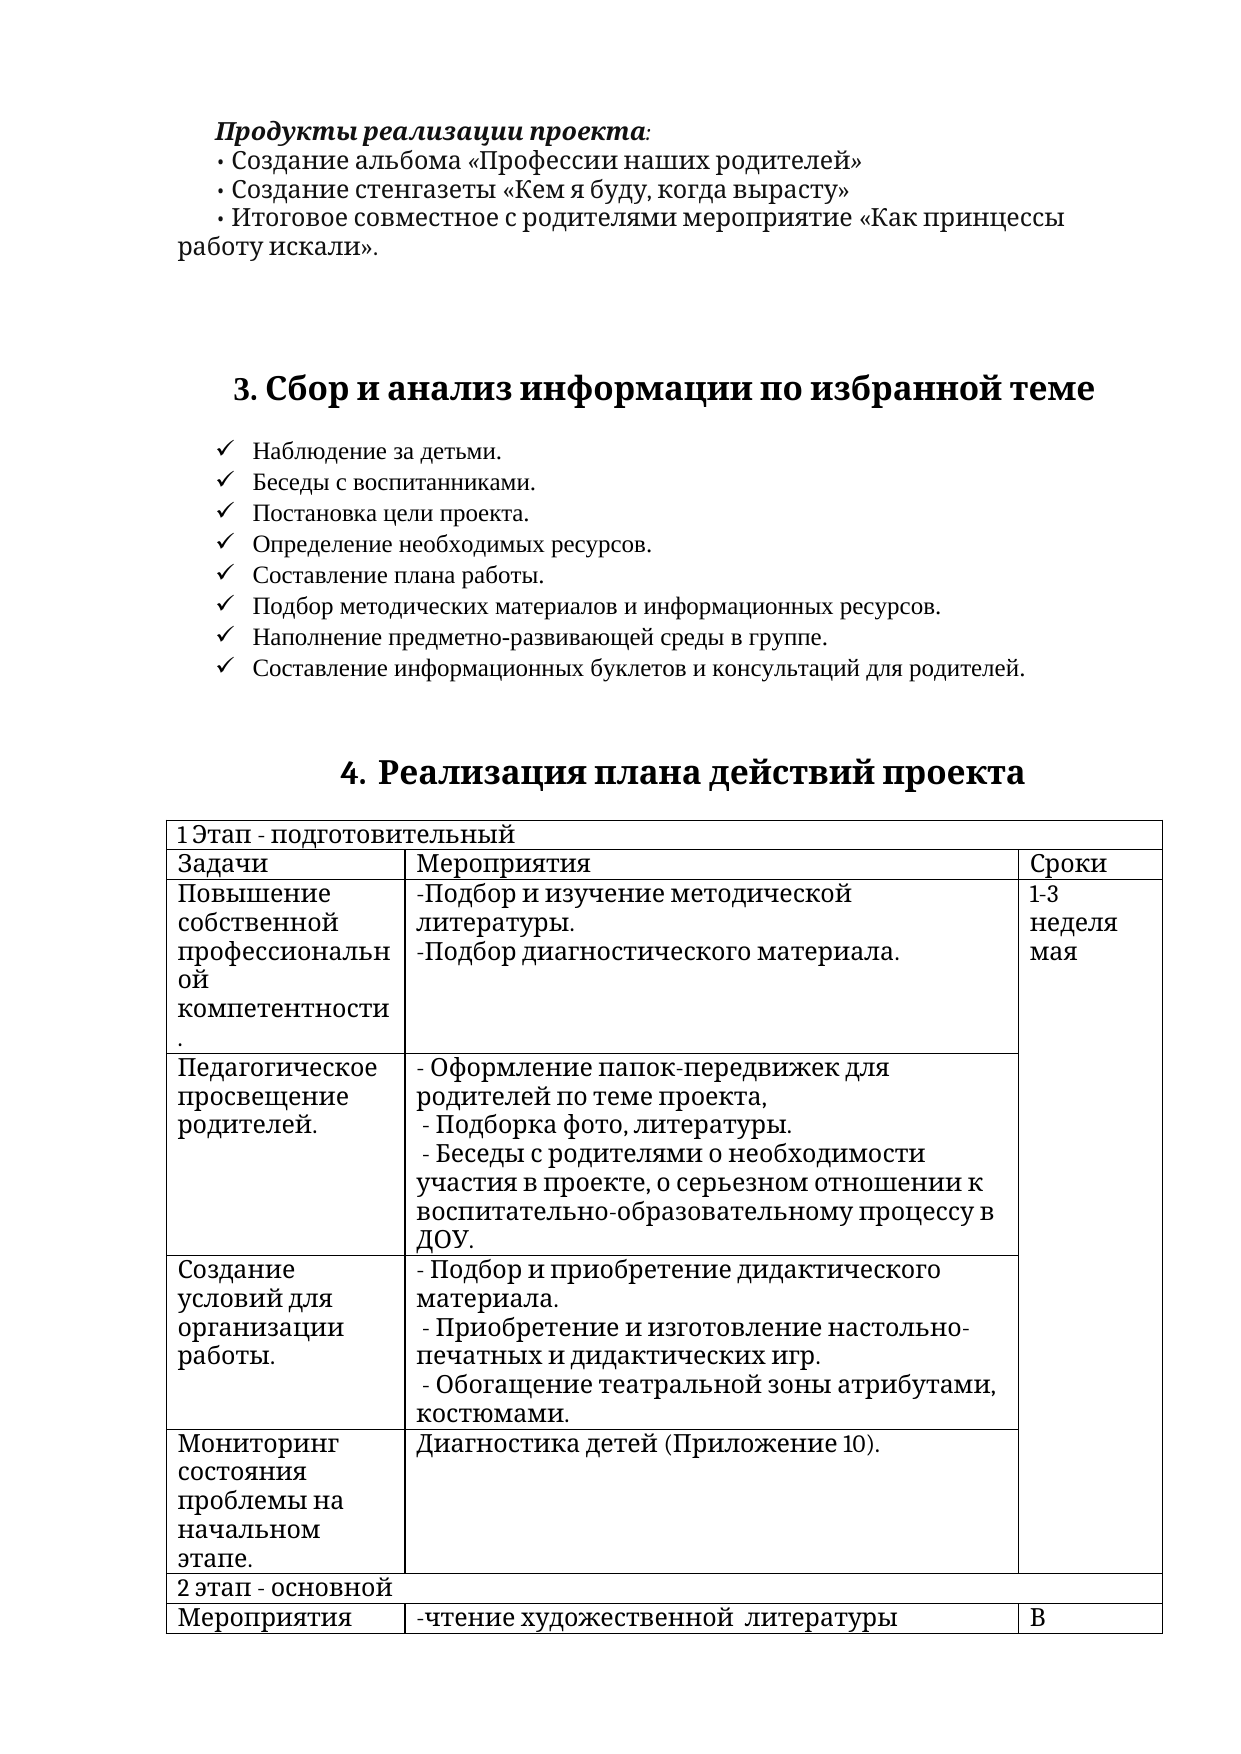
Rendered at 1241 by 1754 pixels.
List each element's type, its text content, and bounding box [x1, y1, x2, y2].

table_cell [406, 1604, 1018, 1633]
table_cell Мониторинг состояния проблемы на начальном этапе. [167, 1430, 404, 1573]
table_cell - Оформление папок-передвижек для родителей по теме проекта, - Подборка фото, литературы. - Беседы с родителями о необходимости участия в проекте, о серьезном отношении к воспитательно-образовательному процессу в ДОУ. [406, 1054, 1018, 1255]
table_cell -Подбор и изучение методической литературы. -Подбор диагностического материала. [406, 880, 1018, 1053]
table_cell 1-3 неделя мая [1019, 880, 1162, 1573]
list Беседы с воспитанниками. [215, 467, 1152, 496]
table_cell Задачи [167, 850, 404, 879]
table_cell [167, 1604, 404, 1633]
table_cell Диагностика детей (Приложение 10). [406, 1430, 1018, 1573]
list Составление информационных буклетов и консультаций для родителей. [215, 653, 1152, 682]
table_cell Мероприятия [406, 850, 1018, 879]
table_header 1 Этап - подготовительный [167, 821, 1162, 849]
text • Создание альбома «Профессии наших родителей» [177, 147, 1152, 176]
table_cell Создание условий для организации работы. [167, 1256, 404, 1428]
text Продукты реализации проекта: [177, 118, 1152, 147]
list Наполнение предметно-развивающей среды в группе. [215, 622, 1152, 651]
table_cell Повышение собственной профессиональной компетентности. [167, 880, 404, 1053]
text • Создание стенгазеты «Кем я буду, когда вырасту» [177, 176, 1152, 204]
text 3. Сбор и анализ информации по избранной теме [177, 369, 1152, 409]
list Наблюдение за детьми. [215, 436, 1152, 464]
table_cell Сроки [1019, 850, 1162, 879]
text • Итоговое совместное с родителями мероприятие «Как принцессы работу искали». [177, 204, 1152, 262]
list Составление плана работы. [215, 560, 1152, 589]
list Определение необходимых ресурсов. [215, 529, 1152, 558]
table_cell Педагогическое просвещение родителей. [167, 1054, 404, 1255]
list Реализация плана действий проекта [215, 754, 1152, 793]
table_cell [1019, 1604, 1162, 1633]
table_cell - Подбор и приобретение дидактического материала. - Приобретение и изготовление настольно-печатных и дидактических игр. - Обогащение театральной зоны атрибутами, костюмами. [406, 1256, 1018, 1428]
table_cell 2 этап - основной [167, 1574, 1162, 1603]
list Подбор методических материалов и информационных ресурсов. [215, 591, 1152, 620]
list Постановка цели проекта. [215, 498, 1152, 527]
